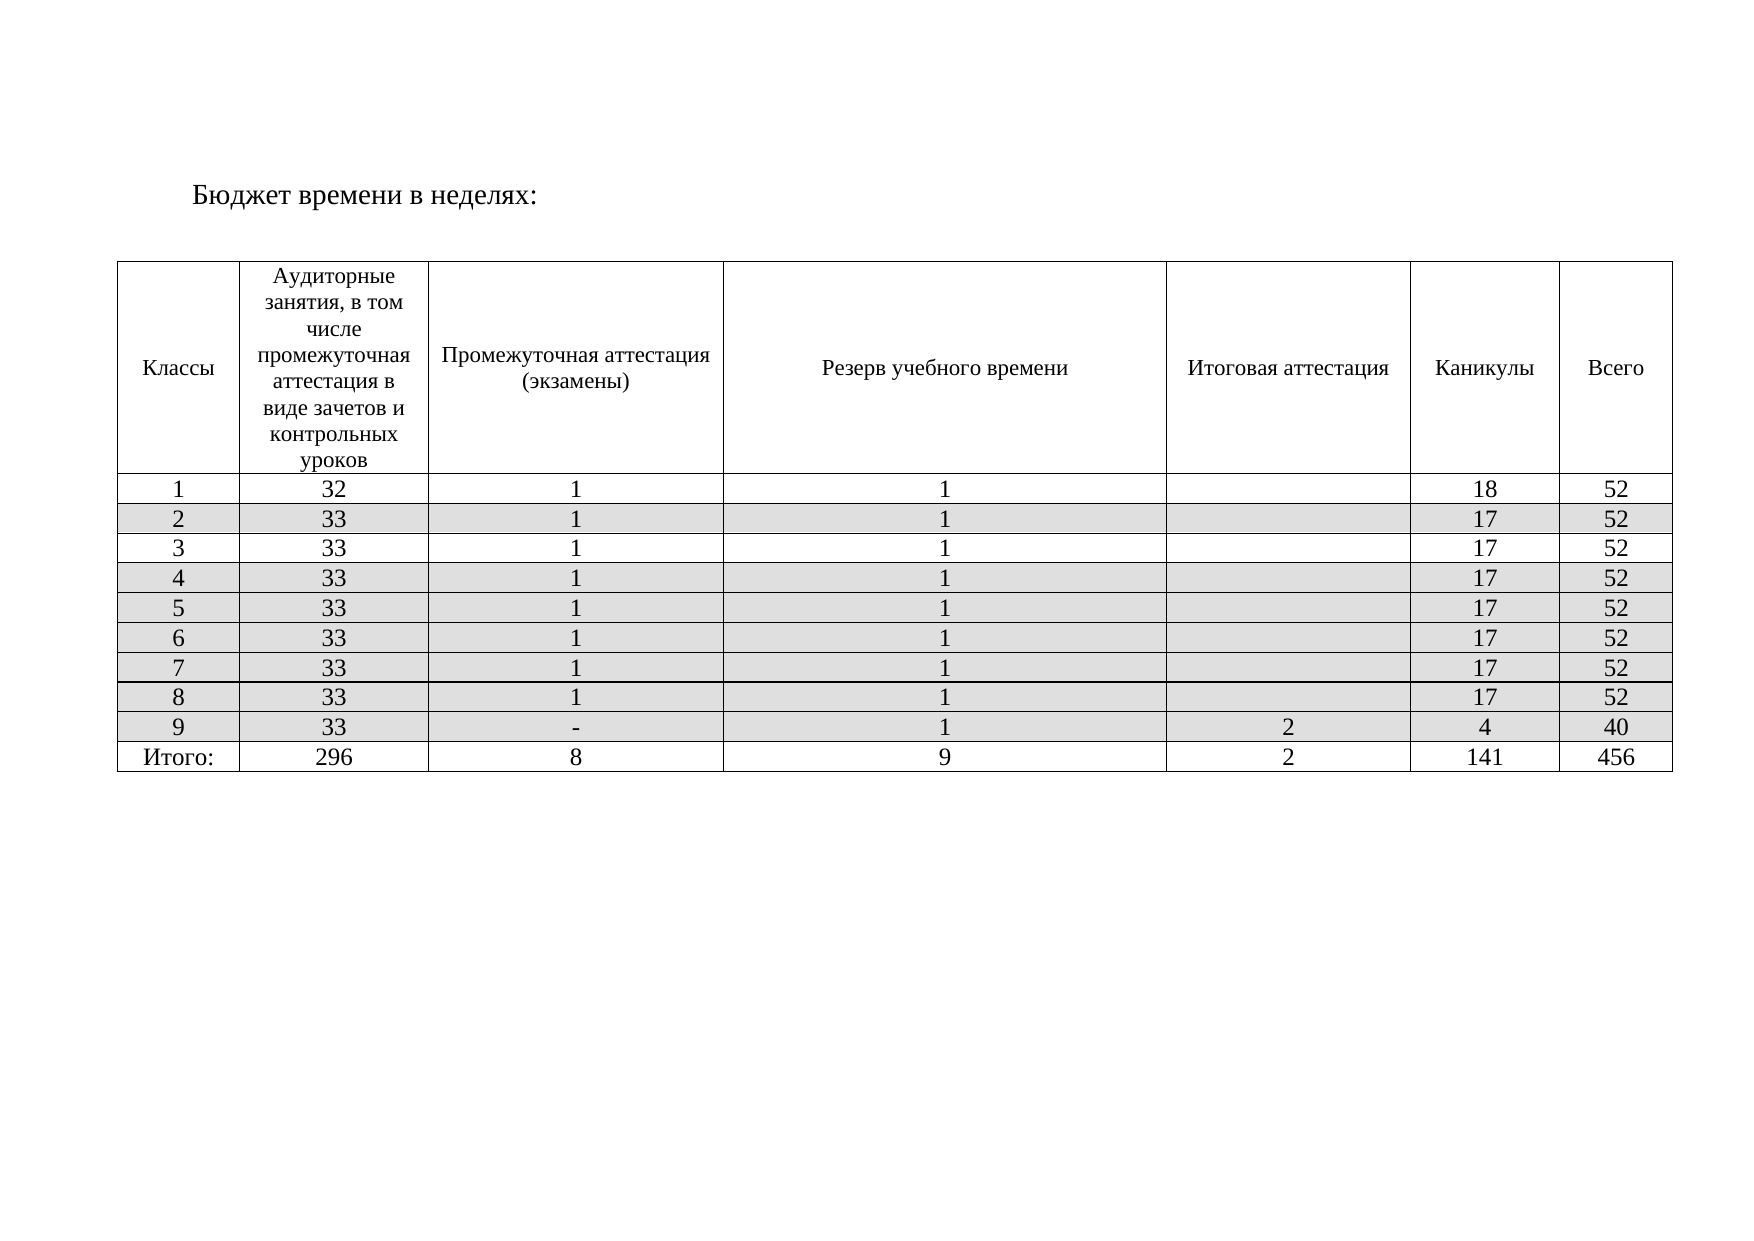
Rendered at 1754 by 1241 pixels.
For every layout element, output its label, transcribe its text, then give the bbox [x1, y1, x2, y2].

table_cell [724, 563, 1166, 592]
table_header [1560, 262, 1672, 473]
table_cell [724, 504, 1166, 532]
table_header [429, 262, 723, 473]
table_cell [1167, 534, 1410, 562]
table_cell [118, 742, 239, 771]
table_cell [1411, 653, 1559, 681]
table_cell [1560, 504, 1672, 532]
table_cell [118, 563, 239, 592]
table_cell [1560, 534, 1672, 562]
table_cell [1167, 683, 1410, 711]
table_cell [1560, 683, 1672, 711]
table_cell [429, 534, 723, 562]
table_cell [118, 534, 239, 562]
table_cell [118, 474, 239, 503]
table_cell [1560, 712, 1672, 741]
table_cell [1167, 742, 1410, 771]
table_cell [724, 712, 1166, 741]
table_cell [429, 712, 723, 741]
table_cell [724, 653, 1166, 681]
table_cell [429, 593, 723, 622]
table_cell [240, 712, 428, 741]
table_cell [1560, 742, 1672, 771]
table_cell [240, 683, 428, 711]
table_header Классы [118, 262, 239, 473]
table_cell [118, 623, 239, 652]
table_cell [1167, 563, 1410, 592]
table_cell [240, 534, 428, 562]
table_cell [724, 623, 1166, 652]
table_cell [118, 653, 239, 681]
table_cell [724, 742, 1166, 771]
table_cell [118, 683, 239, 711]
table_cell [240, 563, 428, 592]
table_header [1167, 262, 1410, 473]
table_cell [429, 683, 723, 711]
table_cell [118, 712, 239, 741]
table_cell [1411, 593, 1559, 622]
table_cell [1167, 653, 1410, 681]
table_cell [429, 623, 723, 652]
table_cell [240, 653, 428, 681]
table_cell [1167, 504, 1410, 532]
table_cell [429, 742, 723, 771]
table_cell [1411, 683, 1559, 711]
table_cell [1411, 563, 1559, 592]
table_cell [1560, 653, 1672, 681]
table_header Аудиторные занятия, в том числе промежуточная аттестация в виде зачетов и контрольных уроков [240, 262, 428, 473]
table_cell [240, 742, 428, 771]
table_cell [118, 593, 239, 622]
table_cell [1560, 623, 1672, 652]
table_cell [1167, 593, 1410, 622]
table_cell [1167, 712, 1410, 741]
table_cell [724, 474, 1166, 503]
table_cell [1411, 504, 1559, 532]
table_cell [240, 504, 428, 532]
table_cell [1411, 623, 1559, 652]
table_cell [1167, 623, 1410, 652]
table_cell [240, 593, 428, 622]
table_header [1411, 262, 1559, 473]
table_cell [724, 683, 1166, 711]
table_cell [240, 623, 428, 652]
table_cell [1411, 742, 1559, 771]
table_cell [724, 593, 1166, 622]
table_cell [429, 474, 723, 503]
text Бюджет времени в неделях: [118, 177, 1636, 211]
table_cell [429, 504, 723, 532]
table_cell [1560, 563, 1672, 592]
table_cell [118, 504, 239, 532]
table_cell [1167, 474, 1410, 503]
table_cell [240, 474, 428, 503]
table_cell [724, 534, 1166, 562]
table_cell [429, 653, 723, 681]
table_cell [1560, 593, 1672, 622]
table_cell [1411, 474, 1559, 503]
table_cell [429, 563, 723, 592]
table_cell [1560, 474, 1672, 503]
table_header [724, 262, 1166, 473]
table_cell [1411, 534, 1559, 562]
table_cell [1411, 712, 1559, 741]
